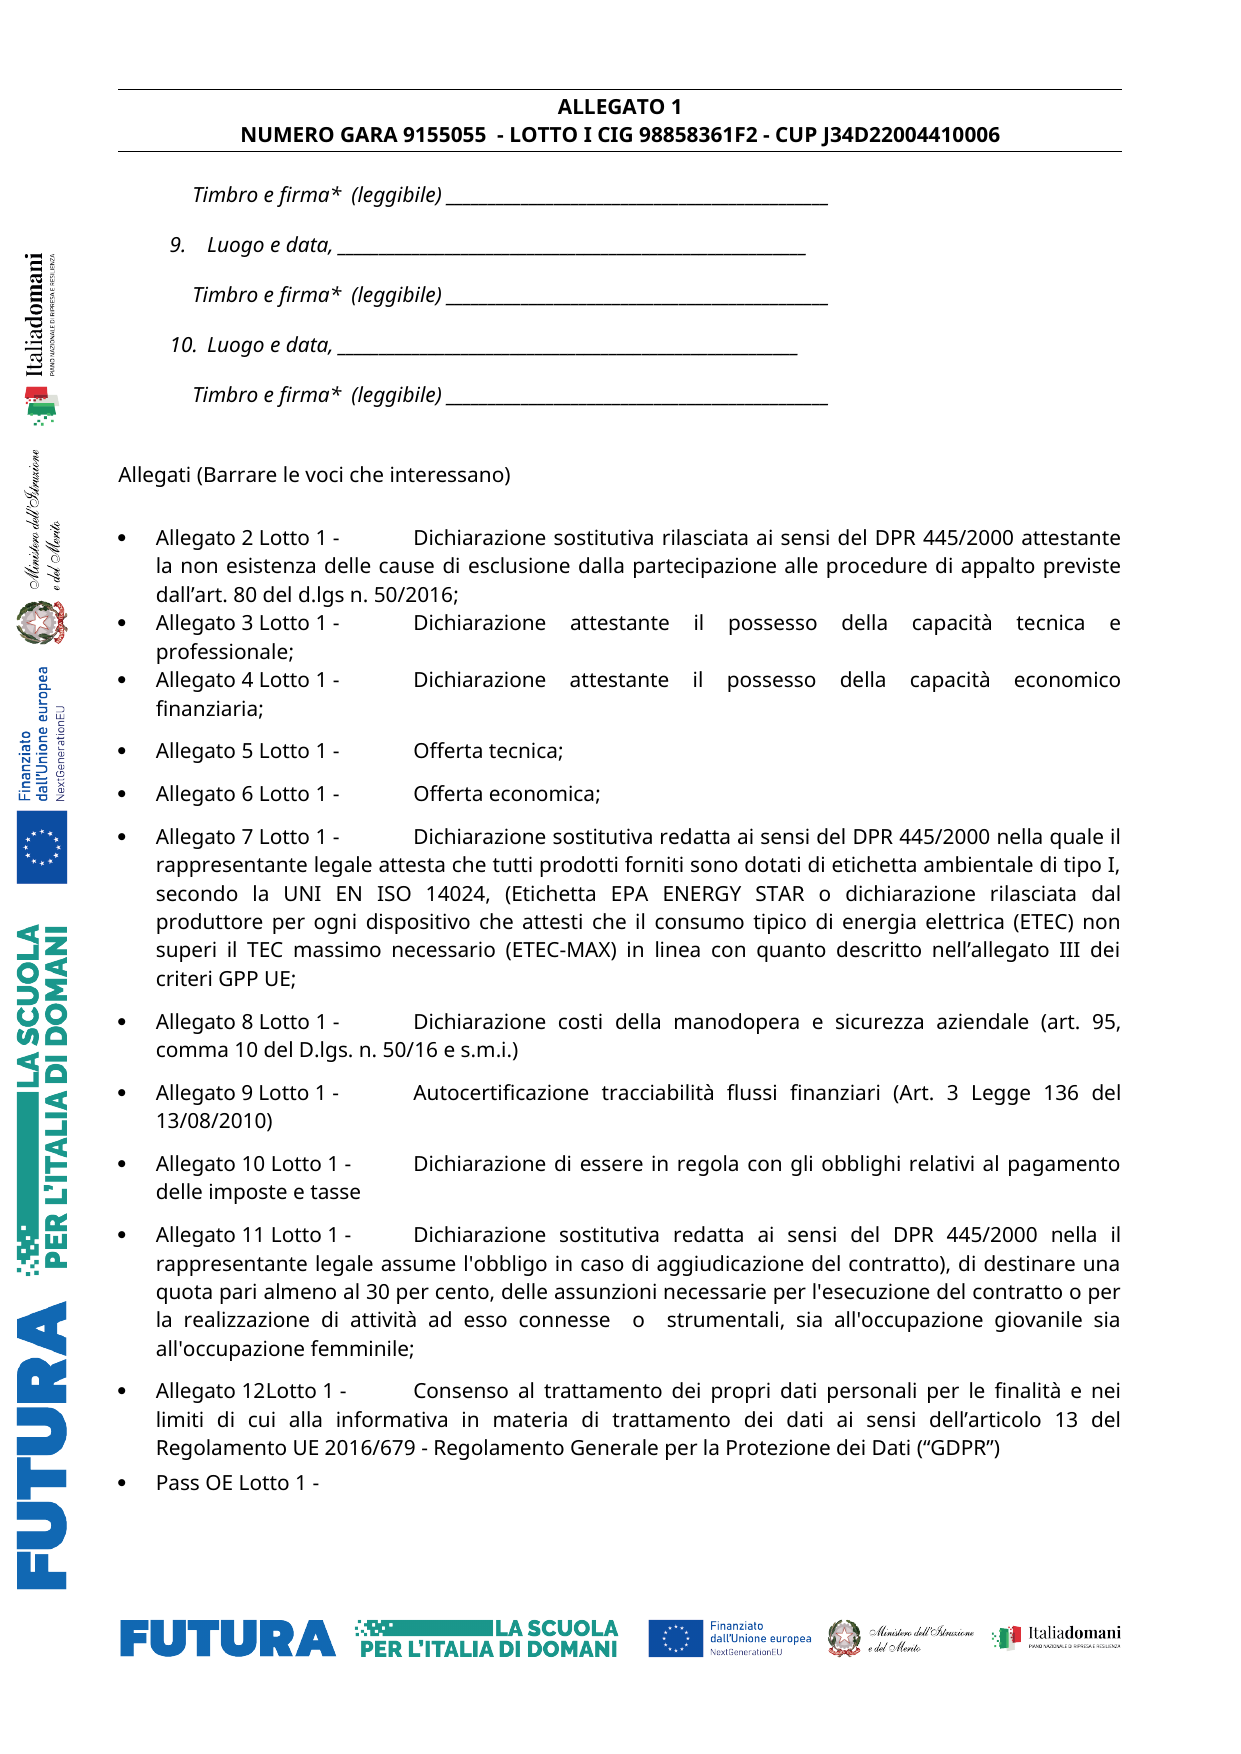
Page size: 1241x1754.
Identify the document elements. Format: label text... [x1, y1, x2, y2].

list Allegato 3 Lotto 1 - Dichiarazione attestante il possesso della capacità tecnica e professionale; [118, 608, 1122, 665]
list Luogo e data, ________________________________________________________ [169, 331, 1100, 359]
list Timbro e firma* (leggibile) ______________________________________________ [192, 381, 1100, 409]
list Allegato 10 Lotto 1 - Dichiarazione di essere in regola con gli obblighi relativi al pagamento delle imposte e tasse [118, 1149, 1122, 1206]
list Allegato 2 Lotto 1 - Dichiarazione sostitutiva rilasciata ai sensi del DPR 445/2000 attestante la non esistenza delle cause di esclusione dalla partecipazione alle procedure di appalto previste dall’art. 80 del d.lgs n. 50/2016; [118, 523, 1122, 608]
list Allegato 6 Lotto 1 - Offerta economica; [118, 779, 1122, 808]
list Allegato 8 Lotto 1 - Dichiarazione costi della manodopera e sicurezza aziendale (art. 95, comma 10 del D.lgs. n. 50/16 e s.m.i.) [118, 1007, 1122, 1064]
picture [13, 250, 71, 1592]
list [192, 181, 1100, 209]
list Allegato 9 Lotto 1 - Autocertificazione tracciabilità flussi finanziari (Art. 3 Legge 136 del 13/08/2010) [118, 1078, 1122, 1135]
text Allegati (Barrare le voci che interessano) [118, 461, 1122, 489]
list Allegato 4 Lotto 1 - Dichiarazione attestante il possesso della capacità economico finanziaria; [118, 665, 1122, 722]
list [169, 231, 1100, 259]
list Allegato 7 Lotto 1 - Dichiarazione sostitutiva redatta ai sensi del DPR 445/2000 nella quale il rappresentante legale attesta che tutti prodotti forniti sono dotati di etichetta ambientale di tipo I, secondo la UNI EN ISO 14024, (Etichetta EPA ENERGY STAR o dichiarazione rilasciata dal produttore per ogni dispositivo che attesti che il consumo tipico di energia elettrica (ETEC) non superi il TEC massimo necessario (ETEC-MAX) in linea con quanto descritto nell’allegato III dei criteri GPP UE; [118, 822, 1122, 992]
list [192, 281, 1100, 309]
list Allegato 12 Lotto 1 - Consenso al trattamento dei propri dati personali per le finalità e nei limiti di cui alla informativa in materia di trattamento dei dati ai sensi dell’articolo 13 del Regolamento UE 2016/679 - Regolamento Generale per la Protezione dei Dati (“GDPR”) [118, 1377, 1122, 1462]
list Allegato 11 Lotto 1 - Dichiarazione sostitutiva redatta ai sensi del DPR 445/2000 nella il rappresentante legale assume l'obbligo in caso di aggiudicazione del contratto), di destinare una quota pari almeno al 30 per cento, delle assunzioni necessarie per l'esecuzione del contratto o per la realizzazione di attività ad esso connesse o strumentali, sia all'occupazione giovanile sia all'occupazione femminile; [118, 1220, 1122, 1362]
list Allegato 5 Lotto 1 - Offerta tecnica; [118, 736, 1122, 765]
list Pass OE Lotto 1 - [118, 1468, 1098, 1496]
picture [118, 1617, 1123, 1660]
